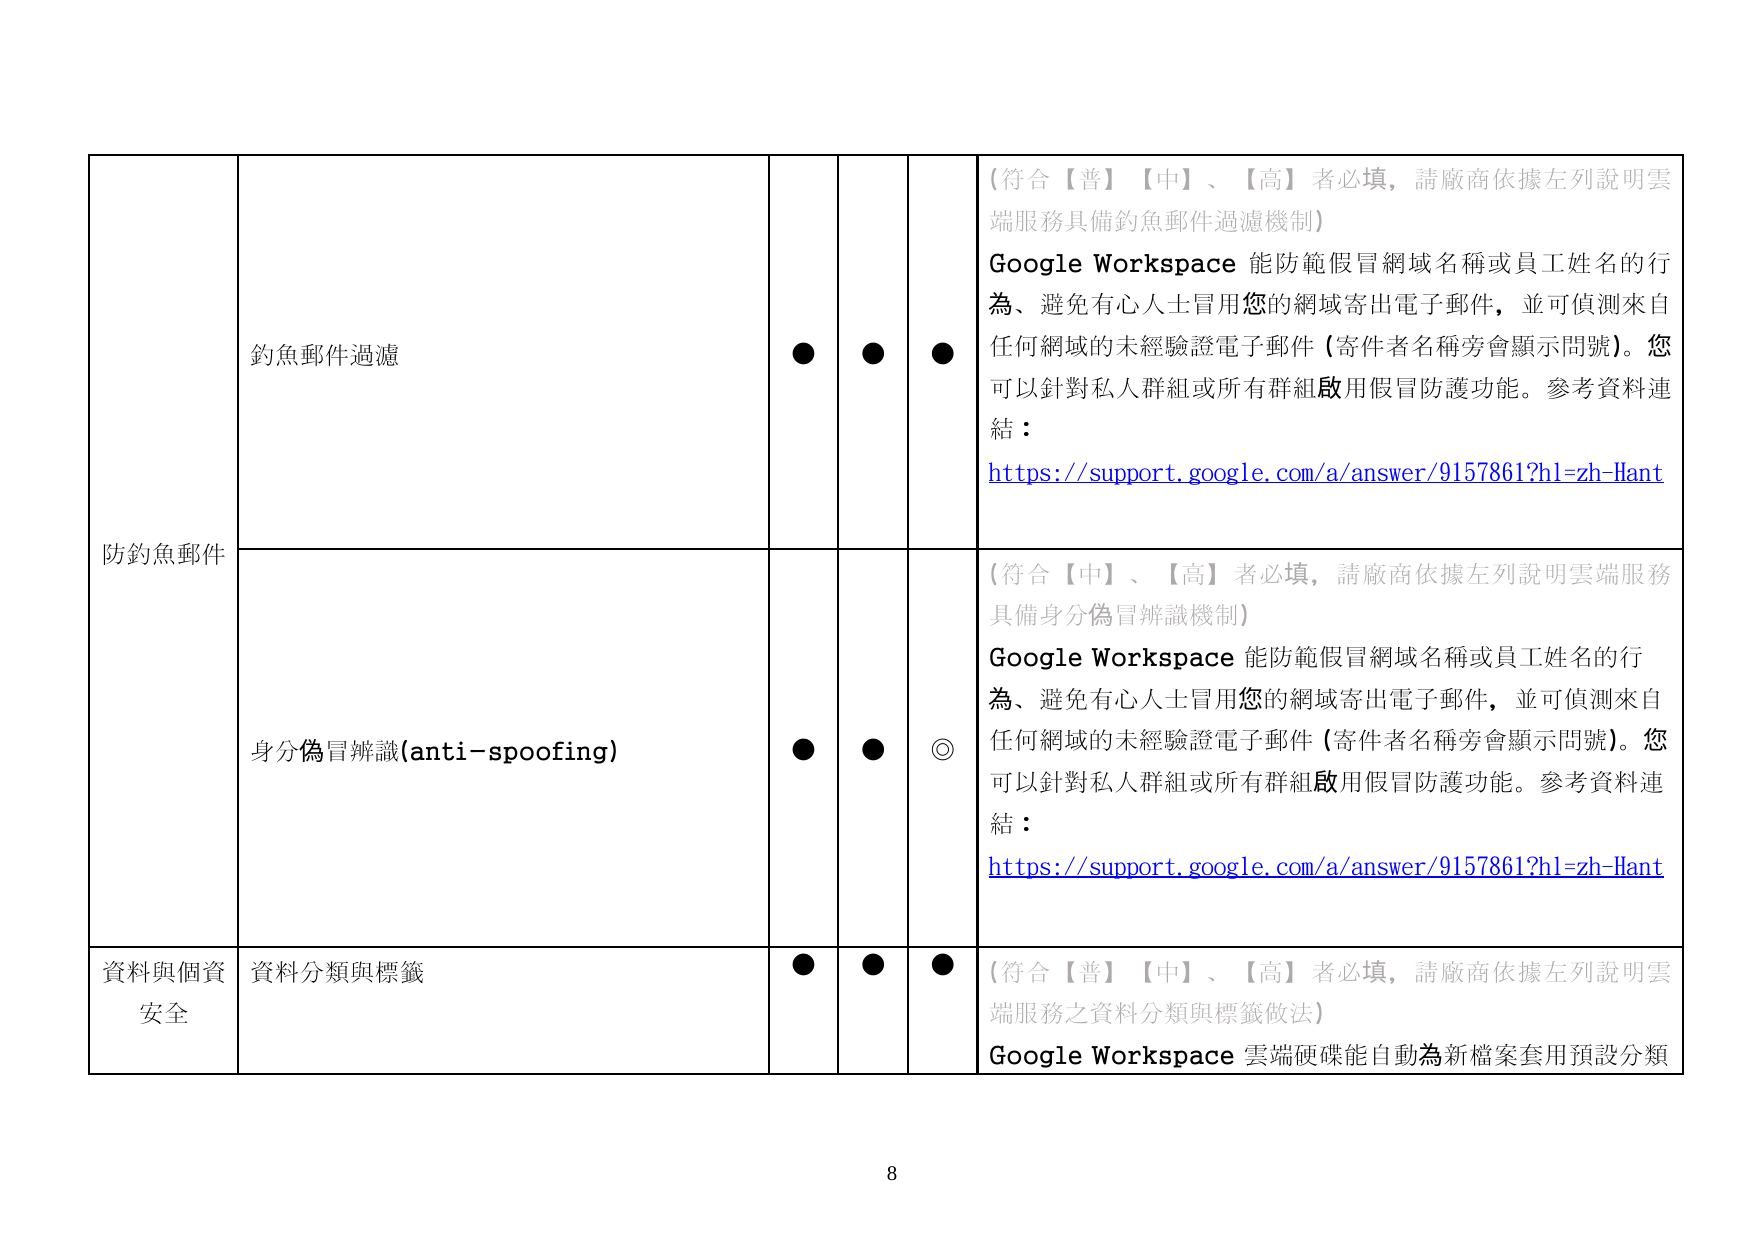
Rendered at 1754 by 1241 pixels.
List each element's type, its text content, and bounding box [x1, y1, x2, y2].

table_cell ● [839, 550, 907, 946]
table_cell ● [770, 948, 837, 1073]
table_cell [239, 948, 768, 1073]
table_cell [979, 948, 1682, 1073]
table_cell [979, 156, 1682, 548]
table_cell ● [839, 948, 907, 1073]
table_cell ● [909, 948, 976, 1073]
table_cell https://support.google.com/a/answer/9157861?hl=zh-Hant [979, 550, 1682, 946]
table_cell [239, 156, 768, 548]
table_cell [239, 550, 768, 946]
table_cell ● [770, 156, 837, 548]
table_cell ● [909, 156, 976, 548]
table_cell [90, 156, 237, 946]
table_cell ● [839, 156, 907, 548]
table_cell [90, 948, 237, 1073]
table_cell ● [770, 550, 837, 946]
table_cell ◎ [909, 550, 976, 946]
